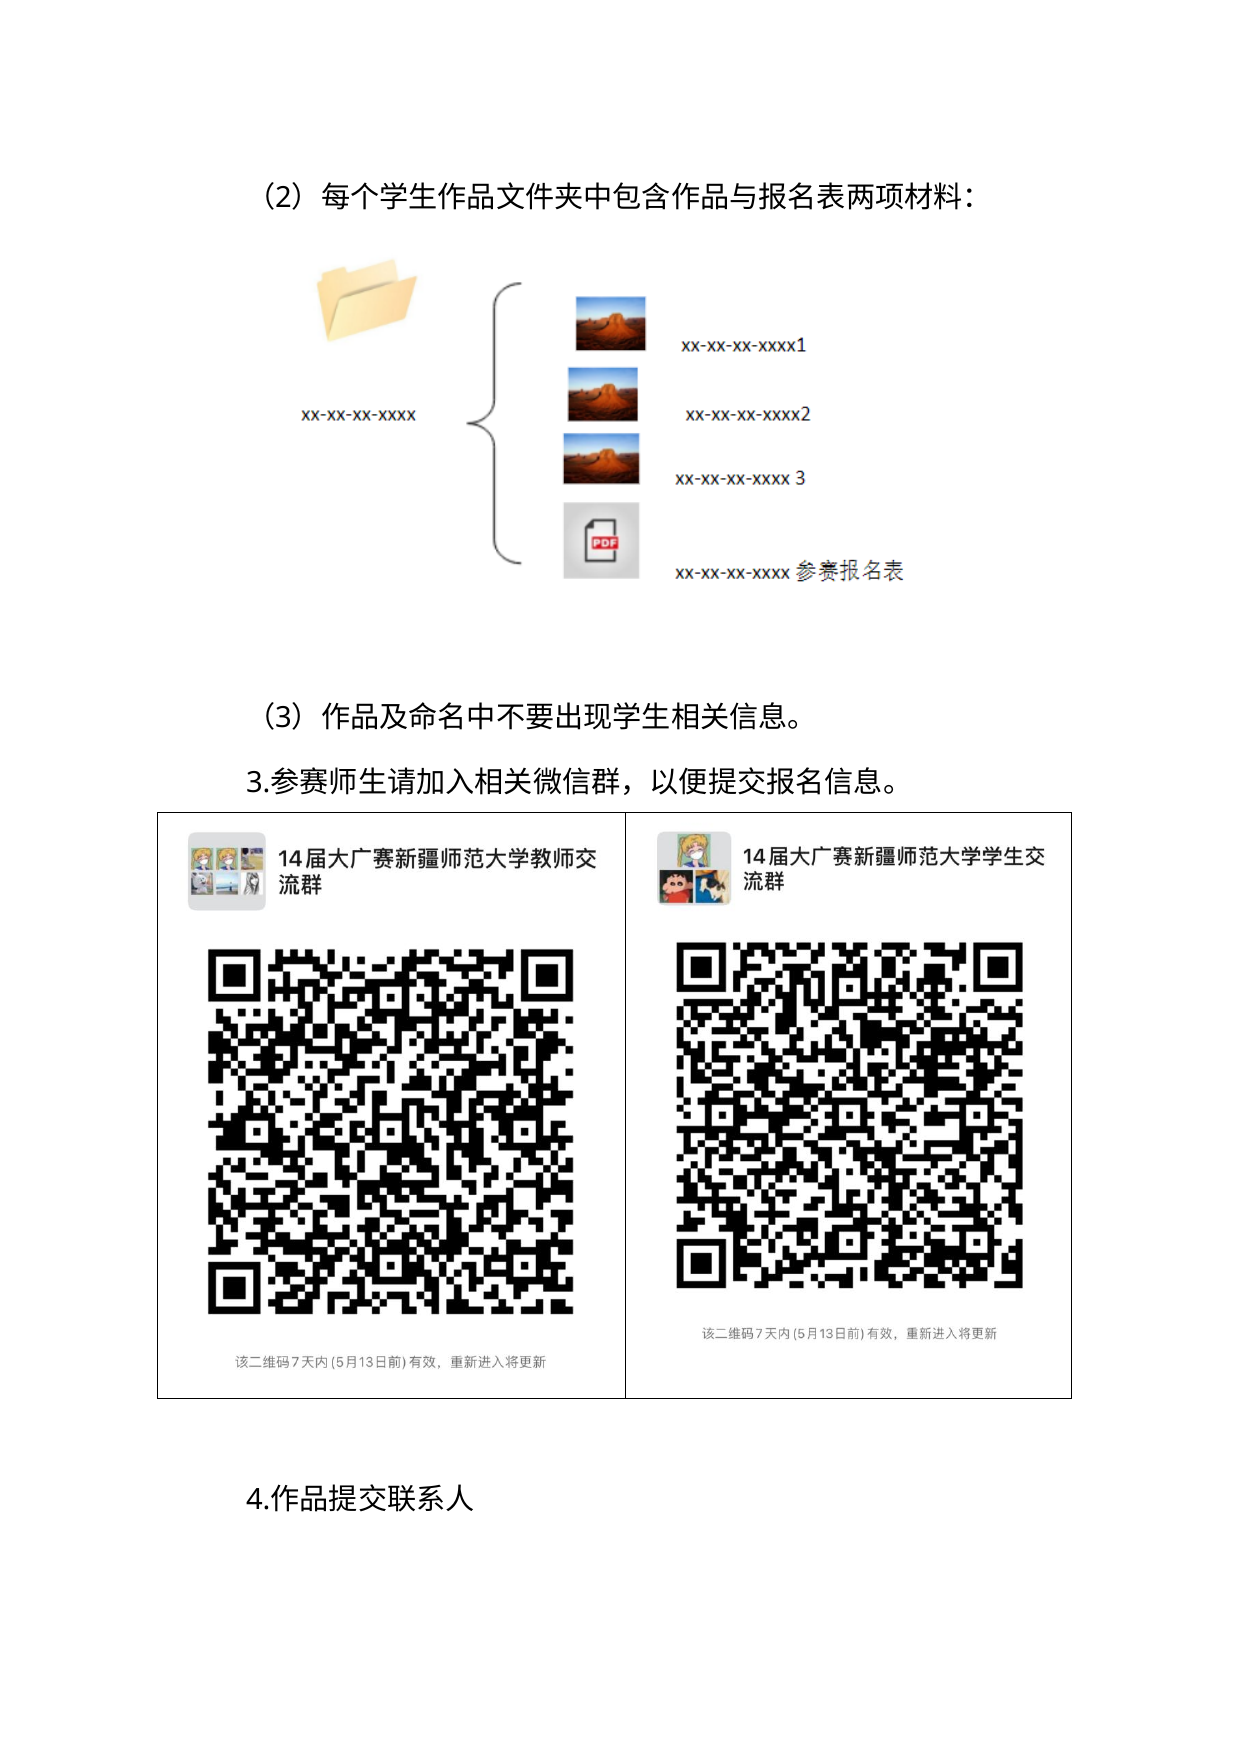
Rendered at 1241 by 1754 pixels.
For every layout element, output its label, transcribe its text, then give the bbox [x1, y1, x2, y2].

text 4.作品提交联系人 [187, 1464, 1053, 1529]
picture [290, 227, 943, 604]
text （2）每个学生作品文件夹中包含作品与报名表两项材料： [187, 162, 1053, 227]
table_header [158, 813, 625, 1398]
table_header [626, 813, 1071, 1398]
picture [169, 813, 615, 1389]
text 3.参赛师生请加入相关微信群，以便提交报名信息。 [187, 747, 1053, 812]
text （3）作品及命名中不要出现学生相关信息。 [187, 682, 1053, 747]
picture [636, 813, 1060, 1358]
